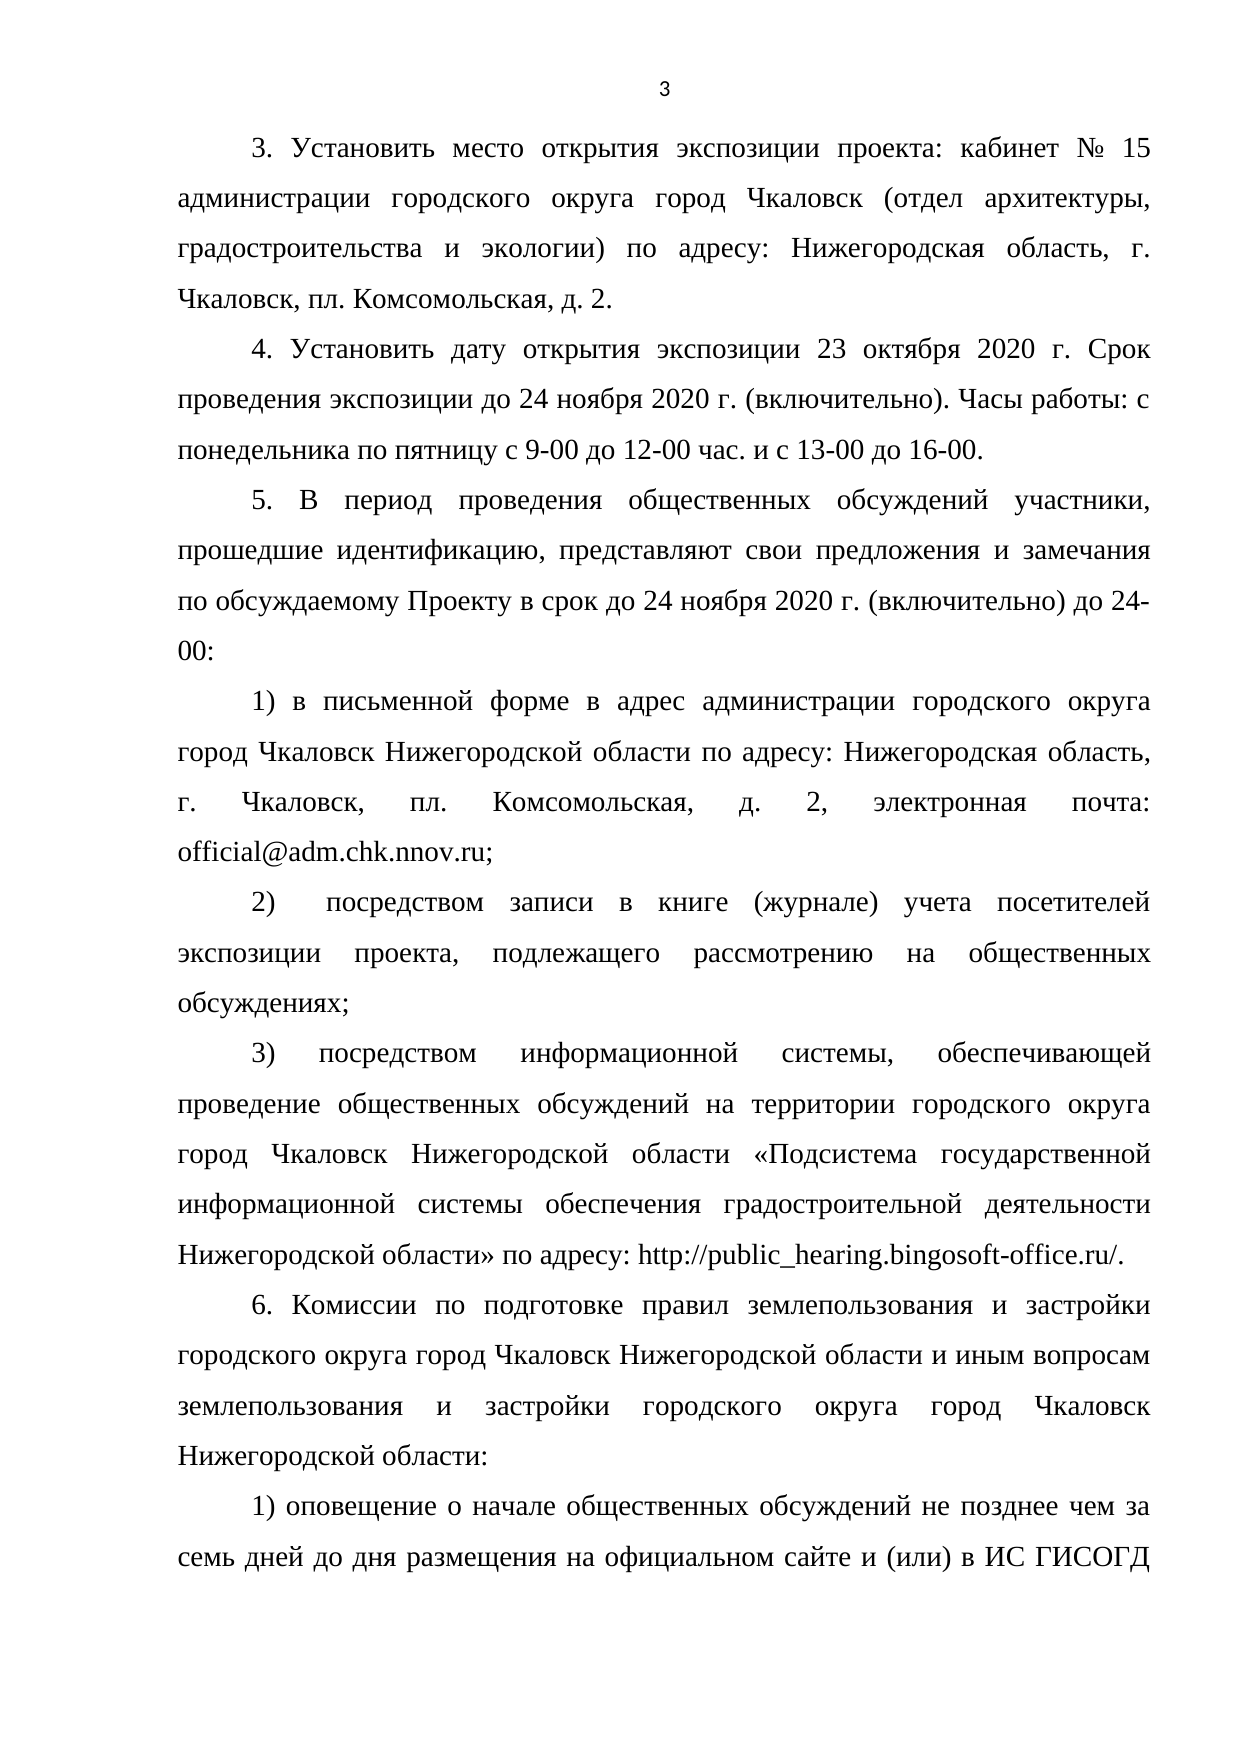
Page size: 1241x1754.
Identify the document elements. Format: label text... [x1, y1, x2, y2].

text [177, 1488, 1152, 1572]
text 1) в письменной форме в адрес администрации городского округа город Чкаловск Нижегородской области по адресу: Нижегородская область, г. Чкаловск, пл. Комсомольская, д. 2, электронная почта: official@adm.chk.nnov.ru; [177, 683, 1152, 868]
text 5. В период проведения общественных обсуждений участники, прошедшие идентификацию, представляют свои предложения и замечания по обсуждаемому Проекту в срок до 24 ноября 2020 г. (включительно) до 24-00: [177, 482, 1152, 667]
text 3) посредством информационной системы, обеспечивающей проведение общественных обсуждений на территории городского округа город Чкаловск Нижегородской области «Подсистема государственной информационной системы обеспечения градостроительной деятельности Нижегородской области» по адресу: http://public_hearing.bingosoft-office.ru/. [177, 1036, 1152, 1270]
text 3. Установить место открытия экспозиции проекта: кабинет № 15 администрации городского округа город Чкаловск (отдел архитектуры, градостроительства и экологии) по адресу: Нижегородская область, г. Чкаловск, пл. Комсомольская, д. 2. [177, 130, 1152, 314]
text 2) посредством записи в книге (журнале) учета посетителей экспозиции проекта, подлежащего рассмотрению на общественных обсуждениях; [177, 884, 1152, 1019]
text 4. Установить дату открытия экспозиции 23 октября 2020 г. Срок проведения экспозиции до 24 ноября 2020 г. (включительно). Часы работы: с понедельника по пятницу с 9-00 до 12-00 час. и с 13-00 до 16-00. [177, 331, 1152, 465]
text 6. Комиссии по подготовке правил землепользования и застройки городского округа город Чкаловск Нижегородской области и иным вопросам землепользования и застройки городского округа город Чкаловск Нижегородской области: [177, 1287, 1152, 1472]
